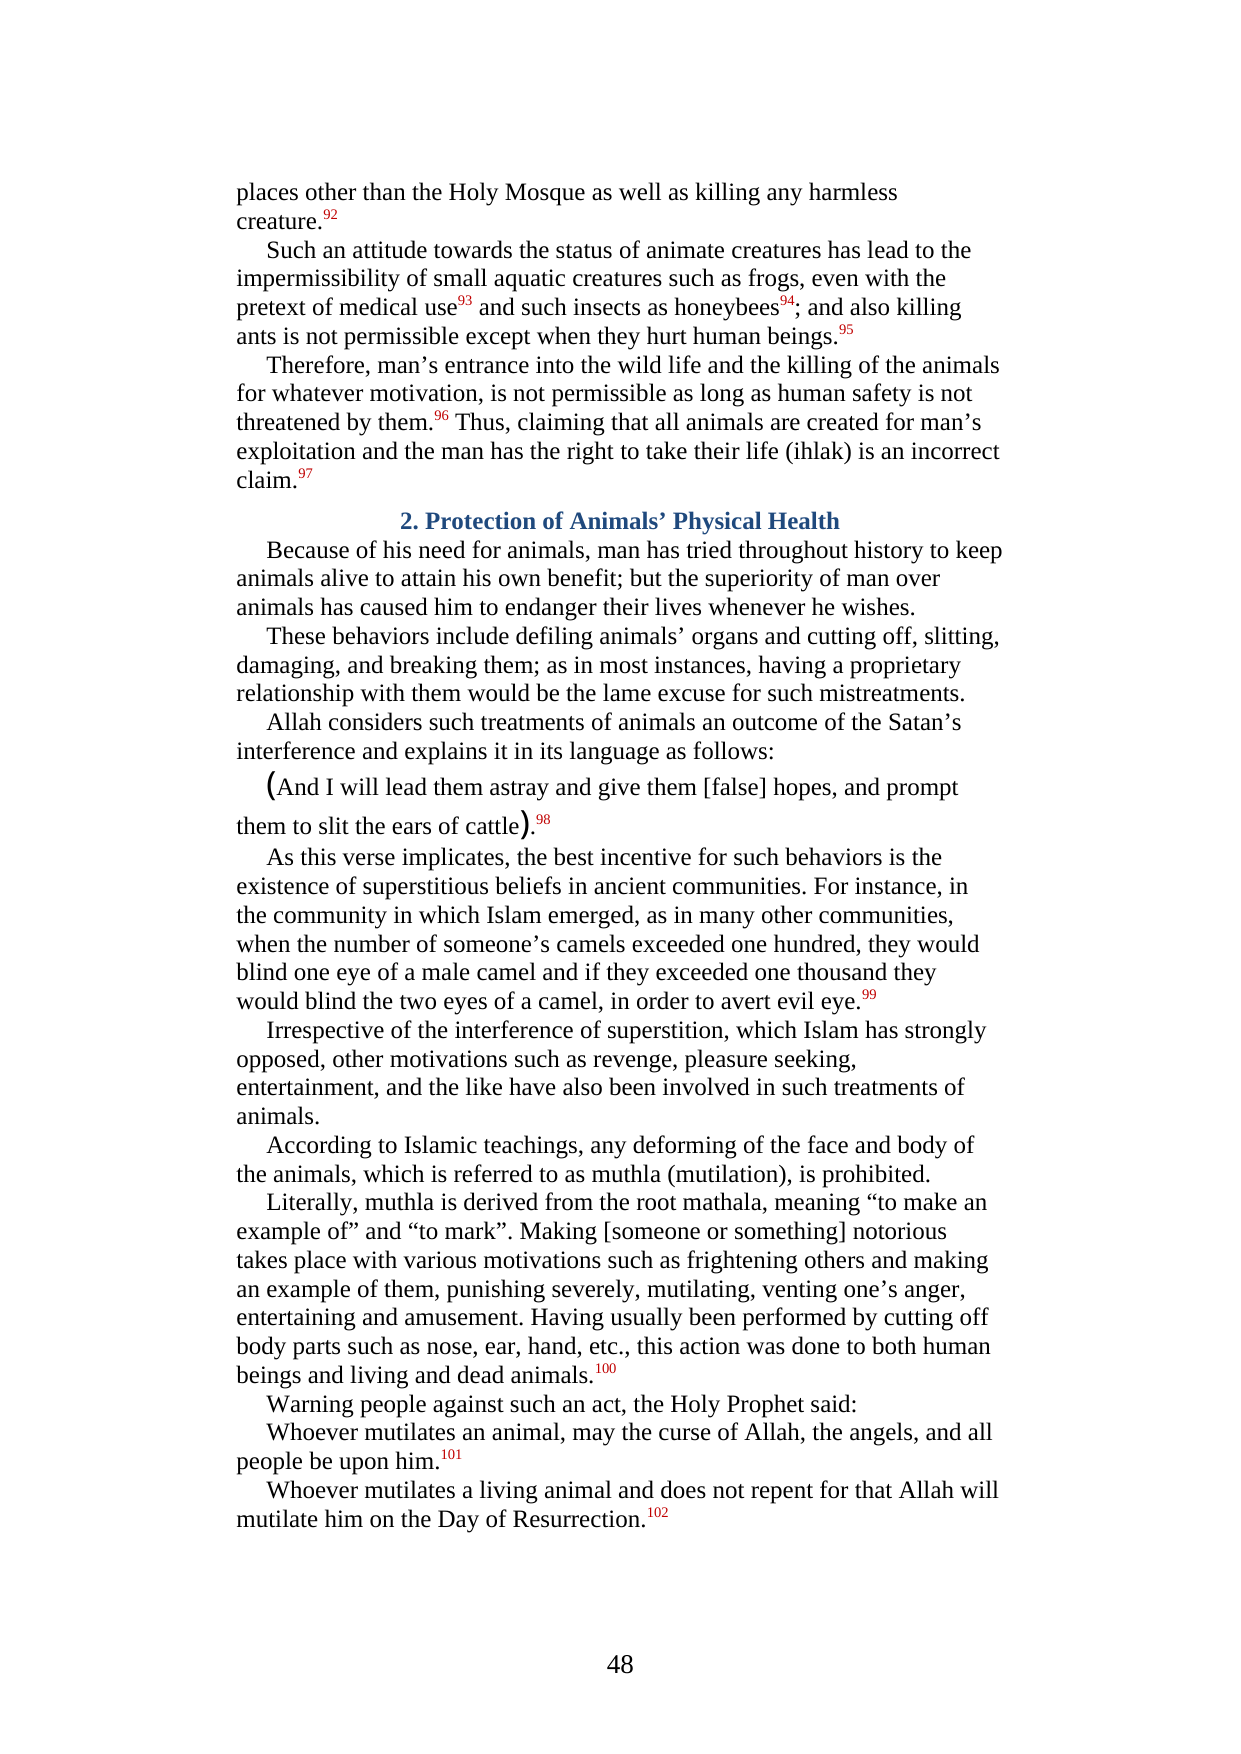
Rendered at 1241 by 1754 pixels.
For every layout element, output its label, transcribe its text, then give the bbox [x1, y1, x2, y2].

text ﴾And I will lead them astray and give them [false] hopes, and prompt them to slit the ears of cattle﴿.98 [236, 765, 1004, 842]
text Therefore, man’s entrance into the wild life and the killing of the animals for whatever motivation, is not permissible as long as human safety is not threatened by them.96 Thus, claiming that all animals are created for man’s exploitation and the man has the right to take their life (ihlak) is an incorrect claim.97 [236, 350, 1004, 493]
text Literally, muthla is derived from the root mathala, meaning “to make an example of” and “to mark”. Making [someone or something] notorious takes place with various motivations such as frightening others and making an example of them, punishing severely, mutilating, venting one’s anger, entertaining and amusement. Having usually been performed by cutting off body parts such as nose, ear, hand, etc., this action was done to both human beings and living and dead animals.100 [236, 1187, 1004, 1389]
subtitle 2. Protection of Animals’ Physical Health [236, 506, 1004, 535]
text Allah considers such treatments of animals an outcome of the Satan’s interference and explains it in its language as follows: [236, 707, 1004, 765]
text As this verse implicates, the best incentive for such behaviors is the existence of superstitious beliefs in ancient communities. For instance, in the community in which Islam emerged, as in many other communities, when the number of someone’s camels exceeded one hundred, they would blind one eye of a male camel and if they exceeded one thousand they would blind the two eyes of a camel, in order to avert evil eye.99 [236, 842, 1004, 1015]
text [236, 177, 1004, 235]
text Because of his need for animals, man has tried throughout history to keep animals alive to attain his own benefit; but the superiority of man over animals has caused him to endanger their lives whenever he wishes. [236, 535, 1004, 621]
text Warning people against such an act, the Holy Prophet said: [236, 1389, 1004, 1417]
text According to Islamic teachings, any deforming of the face and body of the animals, which is referred to as muthla (mutilation), is prohibited. [236, 1130, 1004, 1187]
text These behaviors include defiling animals’ organs and cutting off, slitting, damaging, and breaking them; as in most instances, having a proprietary relationship with them would be the lame excuse for such mistreatments. [236, 621, 1004, 707]
text Irrespective of the interference of superstition, which Islam has strongly opposed, other motivations such as revenge, pleasure seeking, entertainment, and the like have also been involved in such treatments of animals. [236, 1015, 1004, 1130]
text Such an attitude towards the status of animate creatures has lead to the impermissibility of small aquatic creatures such as frogs, even with the pretext of medical use93 and such insects as honeybees94; and also killing ants is not permissible except when they hurt human beings.95 [236, 235, 1004, 350]
text Whoever mutilates a living animal and does not repent for that Allah will mutilate him on the Day of Resurrection.102 [236, 1475, 1004, 1532]
text Whoever mutilates an animal, may the curse of Allah, the angels, and all people be upon him.101 [236, 1417, 1004, 1475]
